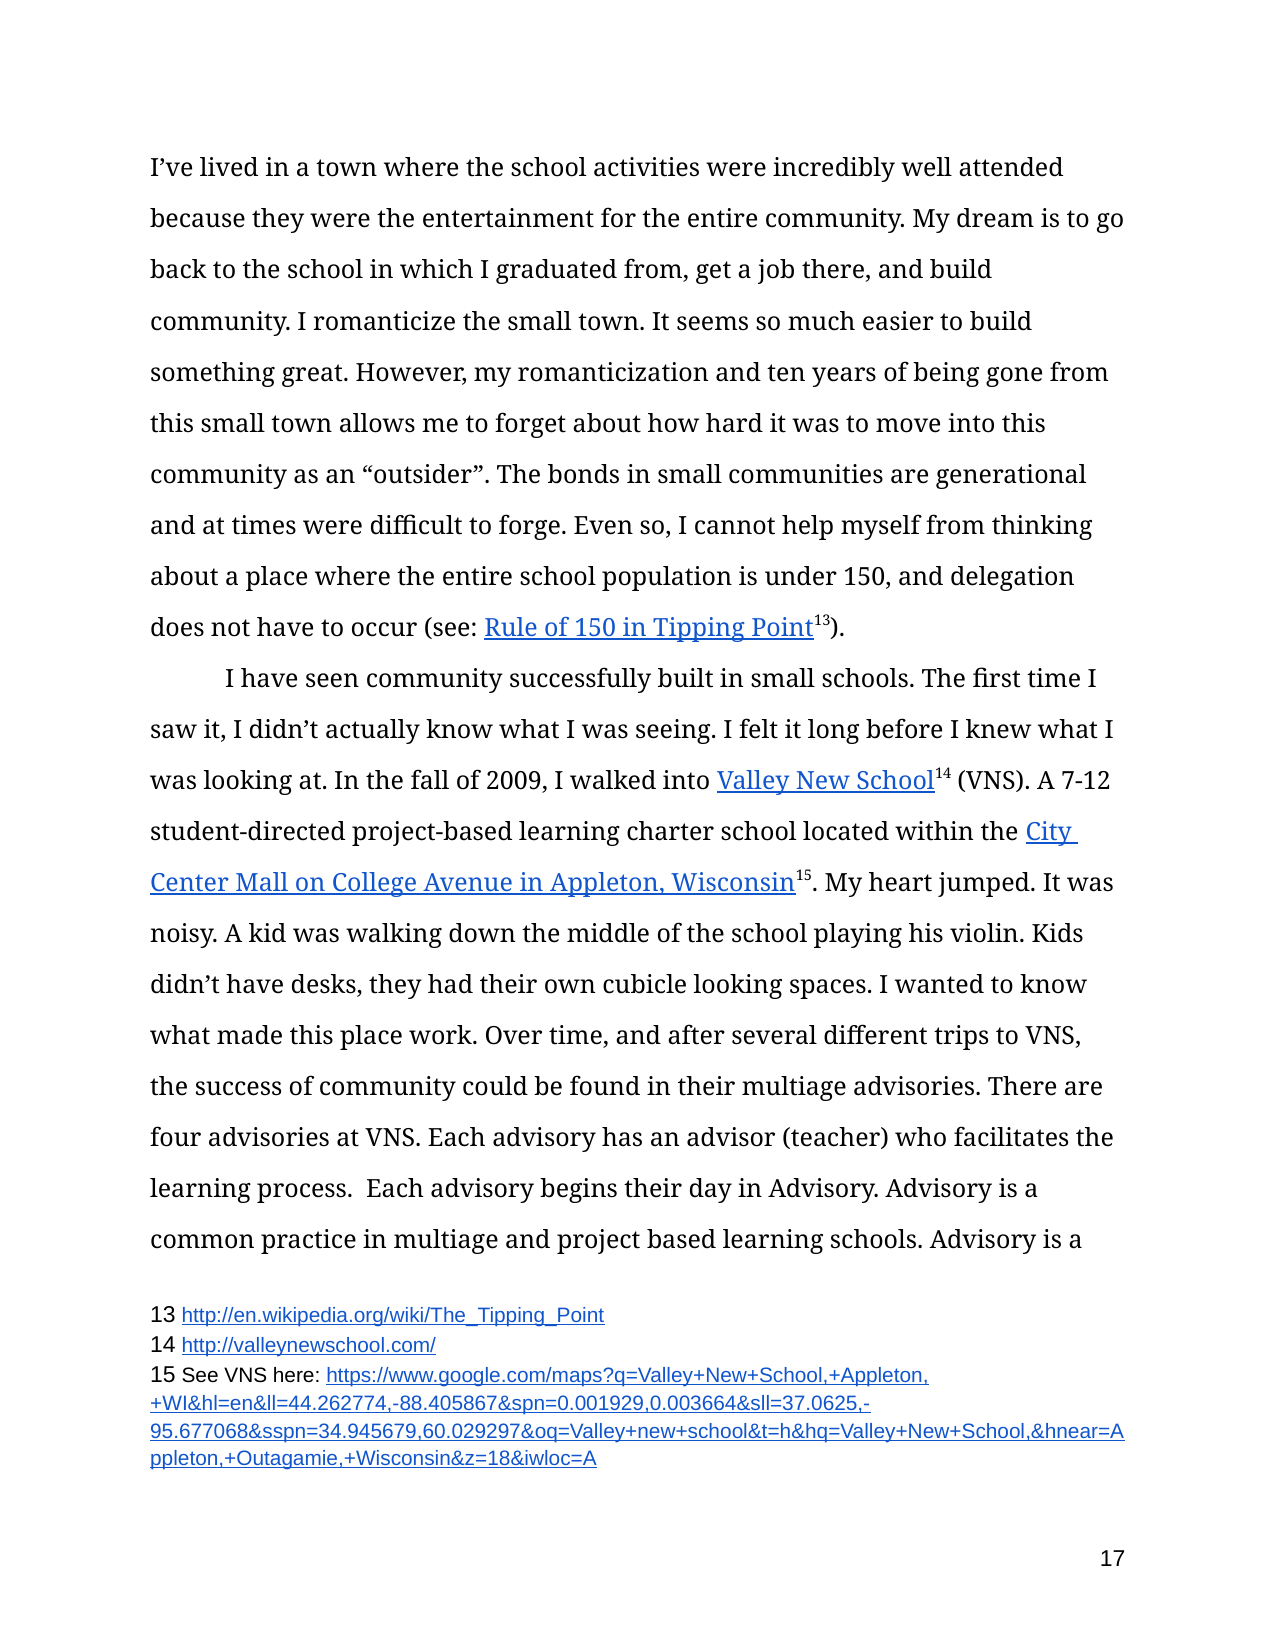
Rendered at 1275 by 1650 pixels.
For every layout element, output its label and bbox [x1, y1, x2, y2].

text [150, 150, 1125, 643]
text [150, 660, 1125, 1256]
